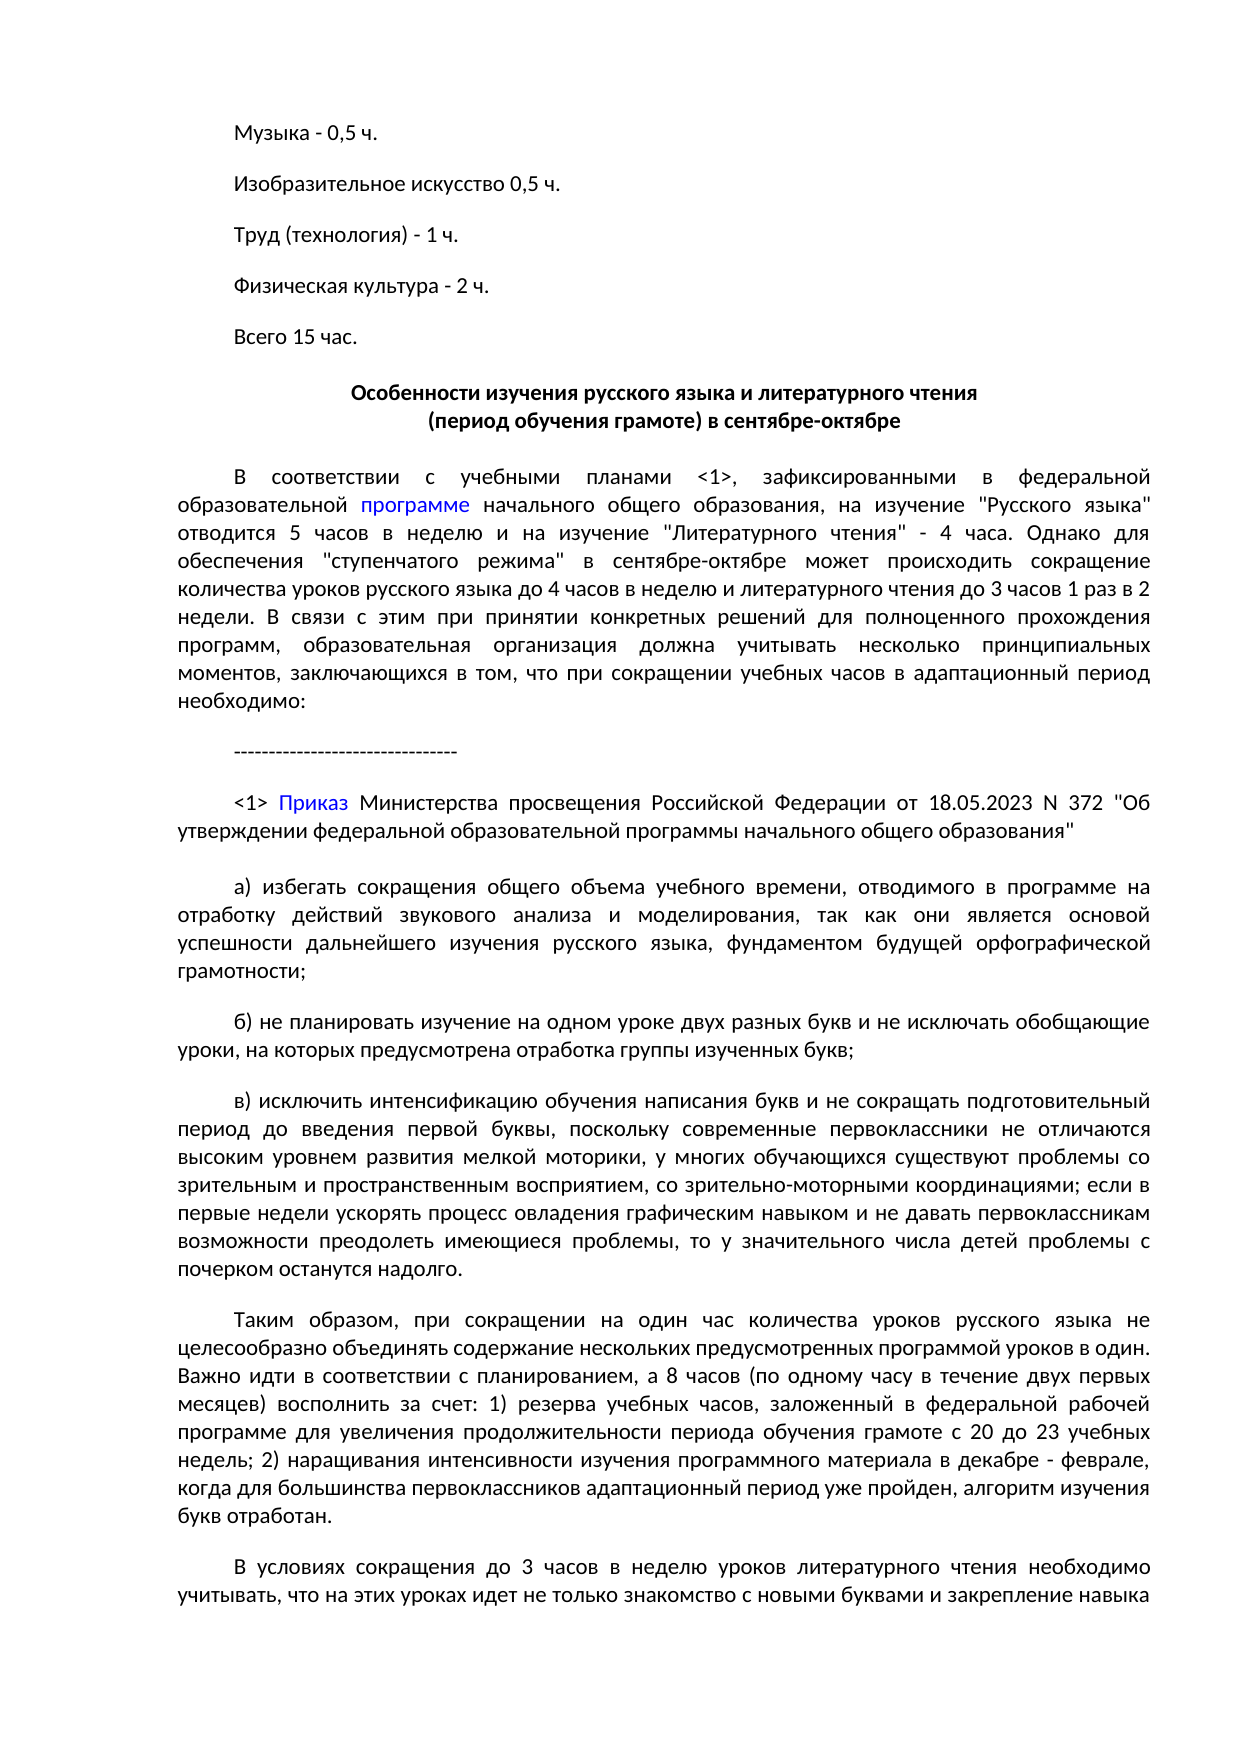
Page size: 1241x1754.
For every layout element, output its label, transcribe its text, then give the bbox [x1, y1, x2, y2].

text а) избегать сокращения общего объема учебного времени, отводимого в программе на отработку действий звукового анализа и моделирования, так как они является основой успешности дальнейшего изучения русского языка, фундаментом будущей орфографической грамотности; [177, 872, 1152, 984]
text в) исключить интенсификацию обучения написания букв и не сокращать подготовительный период до введения первой буквы, поскольку современные первоклассники не отличаются высоким уровнем развития мелкой моторики, у многих обучающихся существуют проблемы со зрительным и пространственным восприятием, со зрительно-моторными координациями; если в первые недели ускорять процесс овладения графическим навыком и не давать первоклассникам возможности преодолеть имеющиеся проблемы, то у значительного числа детей проблемы с почерком останутся надолго. [177, 1086, 1152, 1282]
text Физическая культура - 2 ч. [177, 271, 1152, 299]
text Всего 15 час. [177, 322, 1152, 350]
text Таким образом, при сокращении на один час количества уроков русского языка не целесообразно объединять содержание нескольких предусмотренных программой уроков в один. Важно идти в соответствии с планированием, а 8 часов (по одному часу в течение двух первых месяцев) восполнить за счет: 1) резерва учебных часов, заложенный в федеральной рабочей программе для увеличения продолжительности периода обучения грамоте с 20 до 23 учебных недель; 2) наращивания интенсивности изучения программного материала в декабре - феврале, когда для большинства первоклассников адаптационный период уже пройден, алгоритм изучения букв отработан. [177, 1305, 1152, 1529]
text <1> Приказ Министерства просвещения Российской Федерации от 18.05.2023 N 372 "Об утверждении федеральной образовательной программы начального общего образования" [177, 788, 1152, 844]
title (период обучения грамоте) в сентябре-октябре [177, 406, 1152, 434]
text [177, 1552, 1152, 1608]
text Музыка - 0,5 ч. [177, 118, 1152, 146]
text -------------------------------- [177, 737, 1152, 765]
title Особенности изучения русского языка и литературного чтения [177, 378, 1152, 406]
text б) не планировать изучение на одном уроке двух разных букв и не исключать обобщающие уроки, на которых предусмотрена отработка группы изученных букв; [177, 1007, 1152, 1063]
text Изобразительное искусство 0,5 ч. [177, 169, 1152, 197]
text В соответствии с учебными планами <1>, зафиксированными в федеральной образовательной программе начального общего образования, на изучение "Русского языка" отводится 5 часов в неделю и на изучение "Литературного чтения" - 4 часа. Однако для обеспечения "ступенчатого режима" в сентябре-октябре может происходить сокращение количества уроков русского языка до 4 часов в неделю и литературного чтения до 3 часов 1 раз в 2 недели. В связи с этим при принятии конкретных решений для полноценного прохождения программ, образовательная организация должна учитывать несколько принципиальных моментов, заключающихся в том, что при сокращении учебных часов в адаптационный период необходимо: [177, 462, 1152, 714]
text Труд (технология) - 1 ч. [177, 220, 1152, 248]
